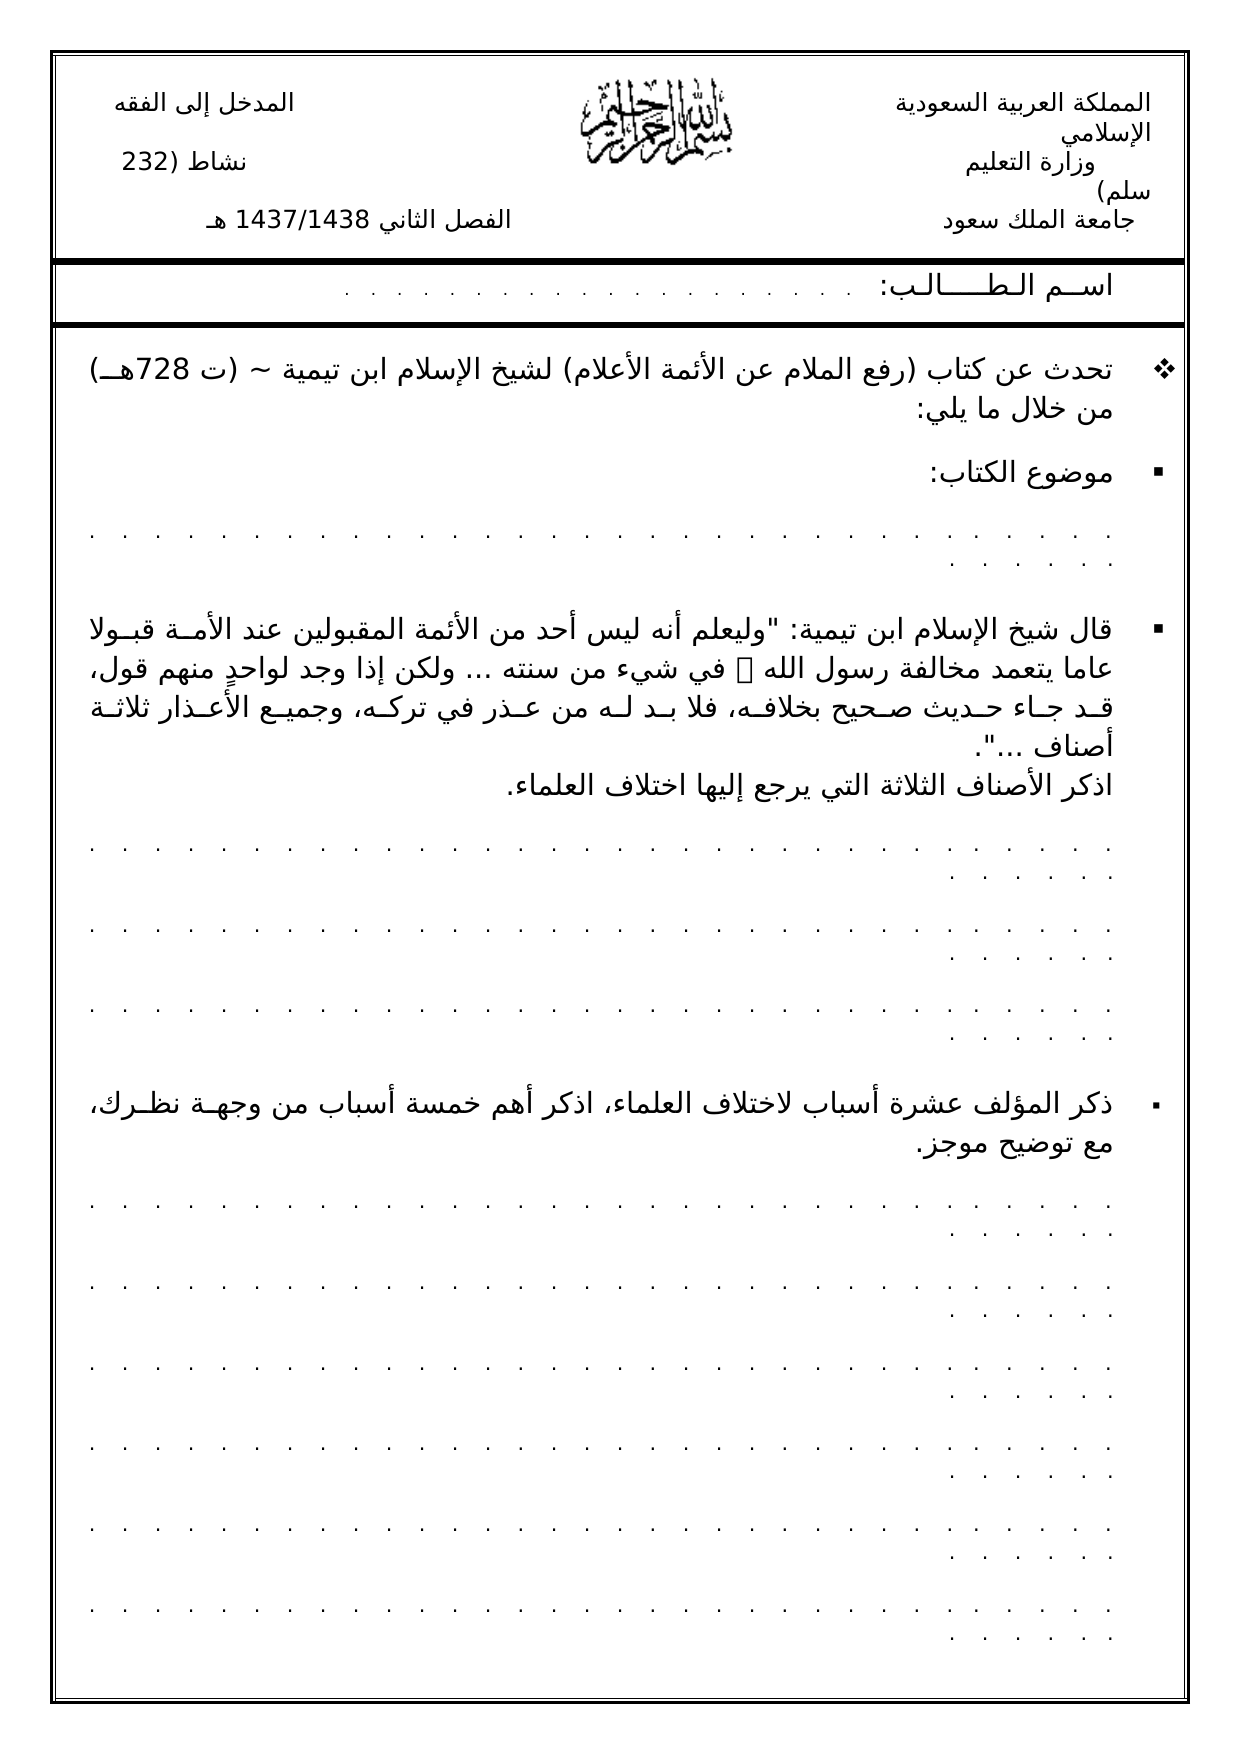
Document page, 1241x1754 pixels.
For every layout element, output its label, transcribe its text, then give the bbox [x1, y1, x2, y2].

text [89, 1593, 1114, 1645]
list موضوع الكتاب: [89, 455, 1152, 489]
text . . . . . . . . . . . . . . . . . . . . . . . . . . . . . . . . . . . . . . [89, 993, 1114, 1046]
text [89, 1512, 1114, 1564]
list قال شيخ الإسلام ابن تيمية: "وليعلم أنه ليس أحد من الأئمة المقبولين عند الأمة قبولا عاما يتعمد مخالفة رسول الله في شيء من سنته ... ولكن إذا وجد لواحدٍ منهم قول، قد جاء حديث صحيح بخلافه، فلا بد له من عذر في تركه، وجميع الأعذار ثلاثة أصناف ...". [89, 612, 1152, 763]
list ذكر المؤلف عشرة أسباب لاختلاف العلماء، اذكر أهم خمسة أسباب من وجهة نظرك، مع توضيح موجز. [89, 1087, 1152, 1159]
text . . . . . . . . . . . . . . . . . . . . . . . . . . . . . . . . . . . . . . [89, 519, 1114, 571]
text . . . . . . . . . . . . . . . . . . . . . . . . . . . . . . . . . . . . . . [89, 1351, 1114, 1403]
text . . . . . . . . . . . . . . . . . . . . . . . . . . . . . . . . . . . . . . [89, 832, 1114, 884]
list اذكر الأصناف الثلاثة التي يرجع إليها اختلاف العلماء. [89, 768, 1114, 802]
text جامعة الملك سعود الفصل الثاني 1437/1438 هـ [89, 205, 1152, 234]
text المملكة العربية السعودية المدخل إلى الفقه الإسلامي [89, 89, 575, 147]
text . . . . . . . . . . . . . . . . . . . . . . . . . . . . . . . . . . . . . . [89, 1189, 1114, 1242]
text وزارة التعليم نشاط (232 سلم) [89, 147, 1152, 205]
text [89, 1431, 1114, 1483]
text المملكة العربية السعودية المدخل إلى الفقه الإسلامي [739, 89, 1152, 147]
picture [575, 70, 739, 169]
text . . . . . . . . . . . . . . . . . . . . . . . . . . . . . . . . . . . . . . [89, 913, 1114, 965]
list تحدث عن كتاب (رفع الملام عن الأئمة الأعلام) لشيخ الإسلام ابن تيمية ~ (ت 728هـ) من خلال ما يلي: [89, 352, 1152, 425]
text . . . . . . . . . . . . . . . . . . . . . . . . . . . . . . . . . . . . . . [89, 1270, 1114, 1322]
text اســم الـطـــــالـب: . . . . . . . . . . . . . . . . . . . . [89, 268, 1152, 302]
